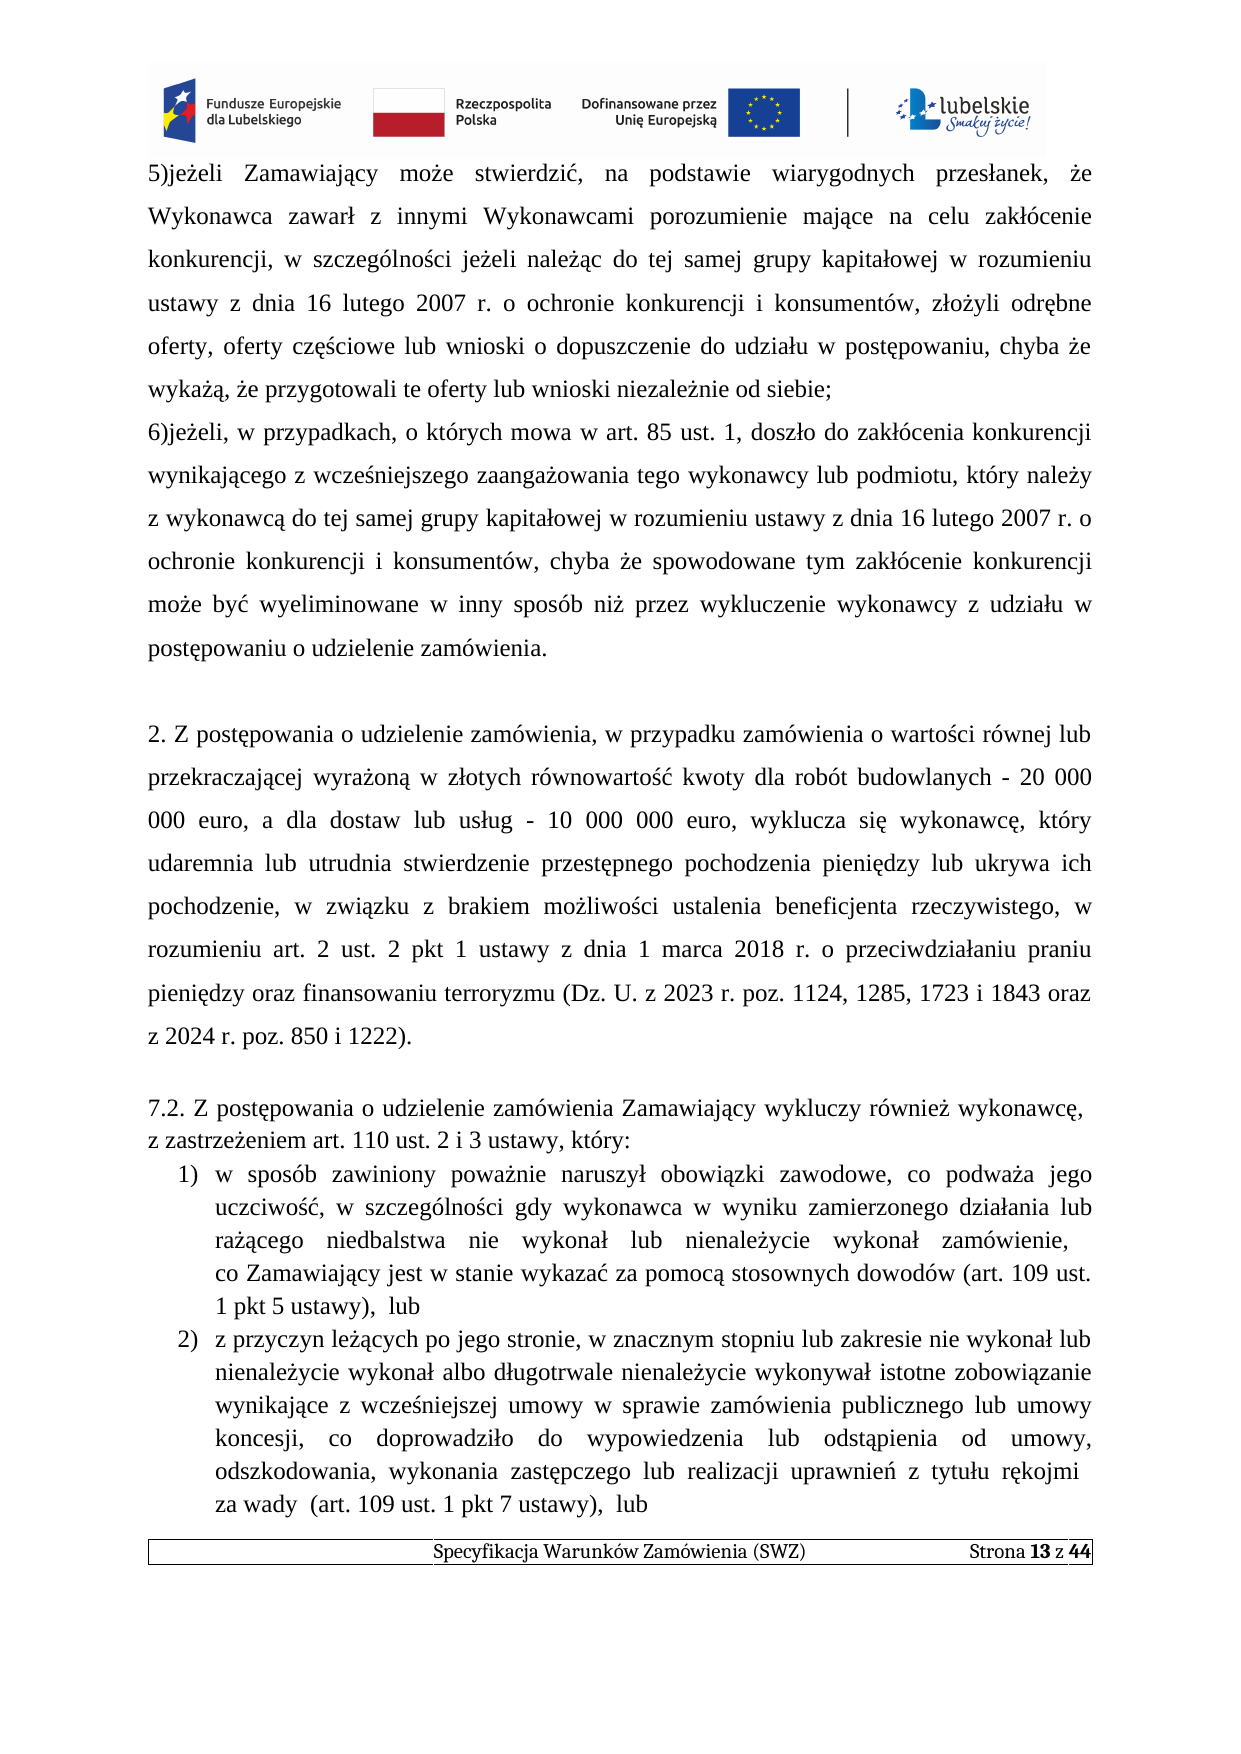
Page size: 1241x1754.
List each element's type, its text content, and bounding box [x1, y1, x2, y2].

list z przyczyn leżących po jego stronie, w znacznym stopniu lub zakresie nie wykonał lub nienależycie wykonał albo długotrwale nienależycie wykonywał istotne zobowiązanie wynikające z wcześniejszej umowy w sprawie zamówienia publicznego lub umowy koncesji, co doprowadziło do wypowiedzenia lub odstąpienia od umowy, odszkodowania, wykonania zastępczego lub realizacji uprawnień z tytułu rękojmi za wady (art. 109 ust. 1 pkt 7 ustawy), lub [177, 1324, 1093, 1518]
text 5)jeżeli Zamawiający może stwierdzić, na podstawie wiarygodnych przesłanek, że Wykonawca zawarł z innymi Wykonawcami porozumienie mające na celu zakłócenie konkurencji, w szczególności jeżeli należąc do tej samej grupy kapitałowej w rozumieniu ustawy z dnia 16 lutego 2007 r. o ochronie konkurencji i konsumentów, złożyli odrębne oferty, oferty częściowe lub wnioski o dopuszczenie do udziału w postępowaniu, chyba że wykażą, że przygotowali te oferty lub wnioski niezależnie od siebie; [148, 158, 1093, 403]
text 2. Z postępowania o udzielenie zamówienia, w przypadku zamówienia o wartości równej lub przekraczającej wyrażoną w złotych równowartość kwoty dla robót budowlanych - 20 000 000 euro, a dla dostaw lub usług - 10 000 000 euro, wyklucza się wykonawcę, który udaremnia lub utrudnia stwierdzenie przestępnego pochodzenia pieniędzy lub ukrywa ich pochodzenie, w związku z brakiem możliwości ustalenia beneficjenta rzeczywistego, w rozumieniu art. 2 ust. 2 pkt 1 ustawy z dnia 1 marca 2018 r. o przeciwdziałaniu praniu pieniędzy oraz finansowaniu terroryzmu (Dz. U. z 2023 r. poz. 1124, 1285, 1723 i 1843 oraz z 2024 r. poz. 850 i 1222). [148, 719, 1093, 1049]
text 7.2. Z postępowania o udzielenie zamówienia Zamawiający wykluczy również wykonawcę, z zastrzeżeniem art. 110 ust. 2 i 3 ustawy, który: [148, 1093, 1093, 1154]
text 6)jeżeli, w przypadkach, o których mowa w art. 85 ust. 1, doszło do zakłócenia konkurencji wynikającego z wcześniejszego zaangażowania tego wykonawcy lub podmiotu, który należy z wykonawcą do tej samej grupy kapitałowej w rozumieniu ustawy z dnia 16 lutego 2007 r. o ochronie konkurencji i konsumentów, chyba że spowodowane tym zakłócenie konkurencji może być wyeliminowane w inny sposób niż przez wykluczenie wykonawcy z udziału w postępowaniu o udzielenie zamówienia. [148, 417, 1093, 661]
list w sposób zawiniony poważnie naruszył obowiązki zawodowe, co podważa jego uczciwość, w szczególności gdy wykonawca w wyniku zamierzonego działania lub rażącego niedbalstwa nie wykonał lub nienależycie wykonał zamówienie, co Zamawiający jest w stanie wykazać za pomocą stosownych dowodów (art. 109 ust. 1 pkt 5 ustawy), lub [177, 1159, 1093, 1319]
picture [147, 62, 1047, 159]
